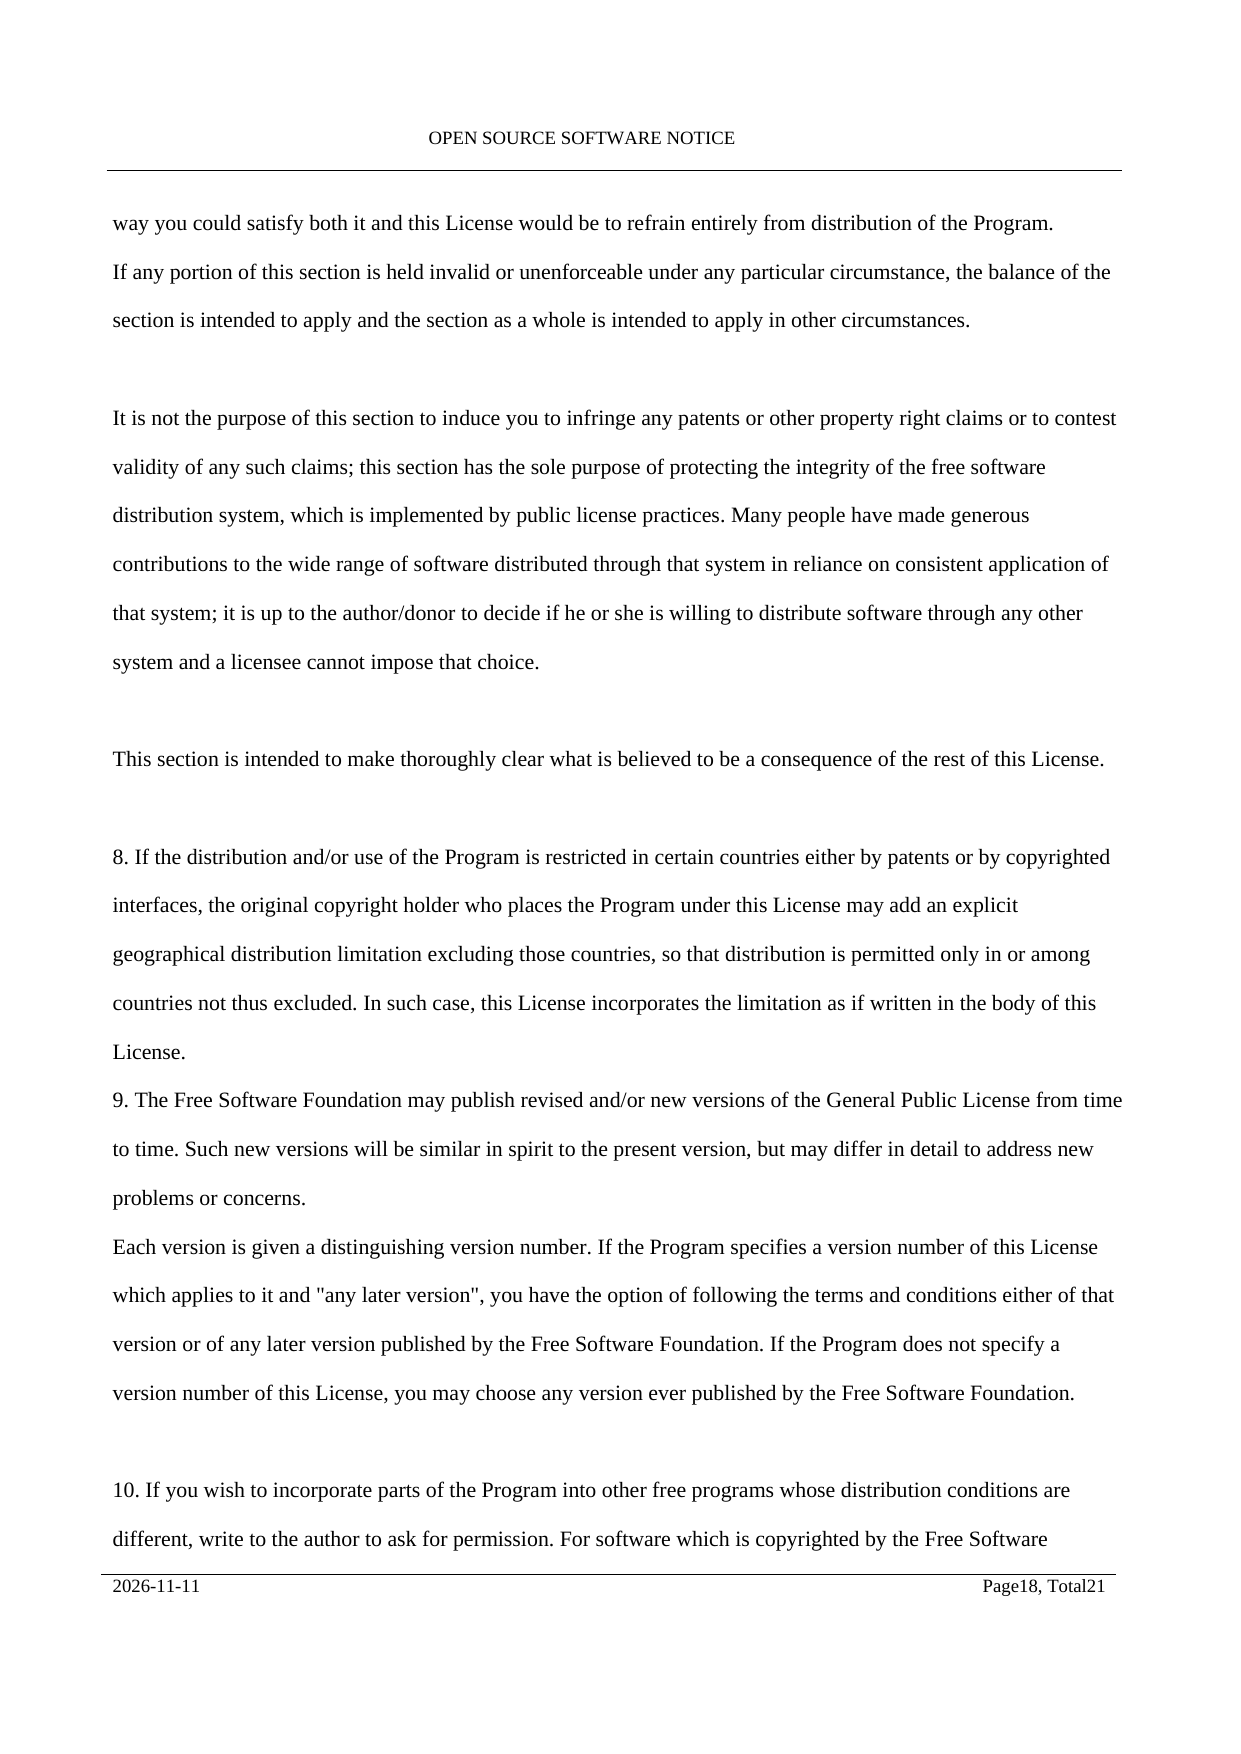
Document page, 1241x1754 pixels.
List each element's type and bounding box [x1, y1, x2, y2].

text [112, 206, 1128, 1555]
